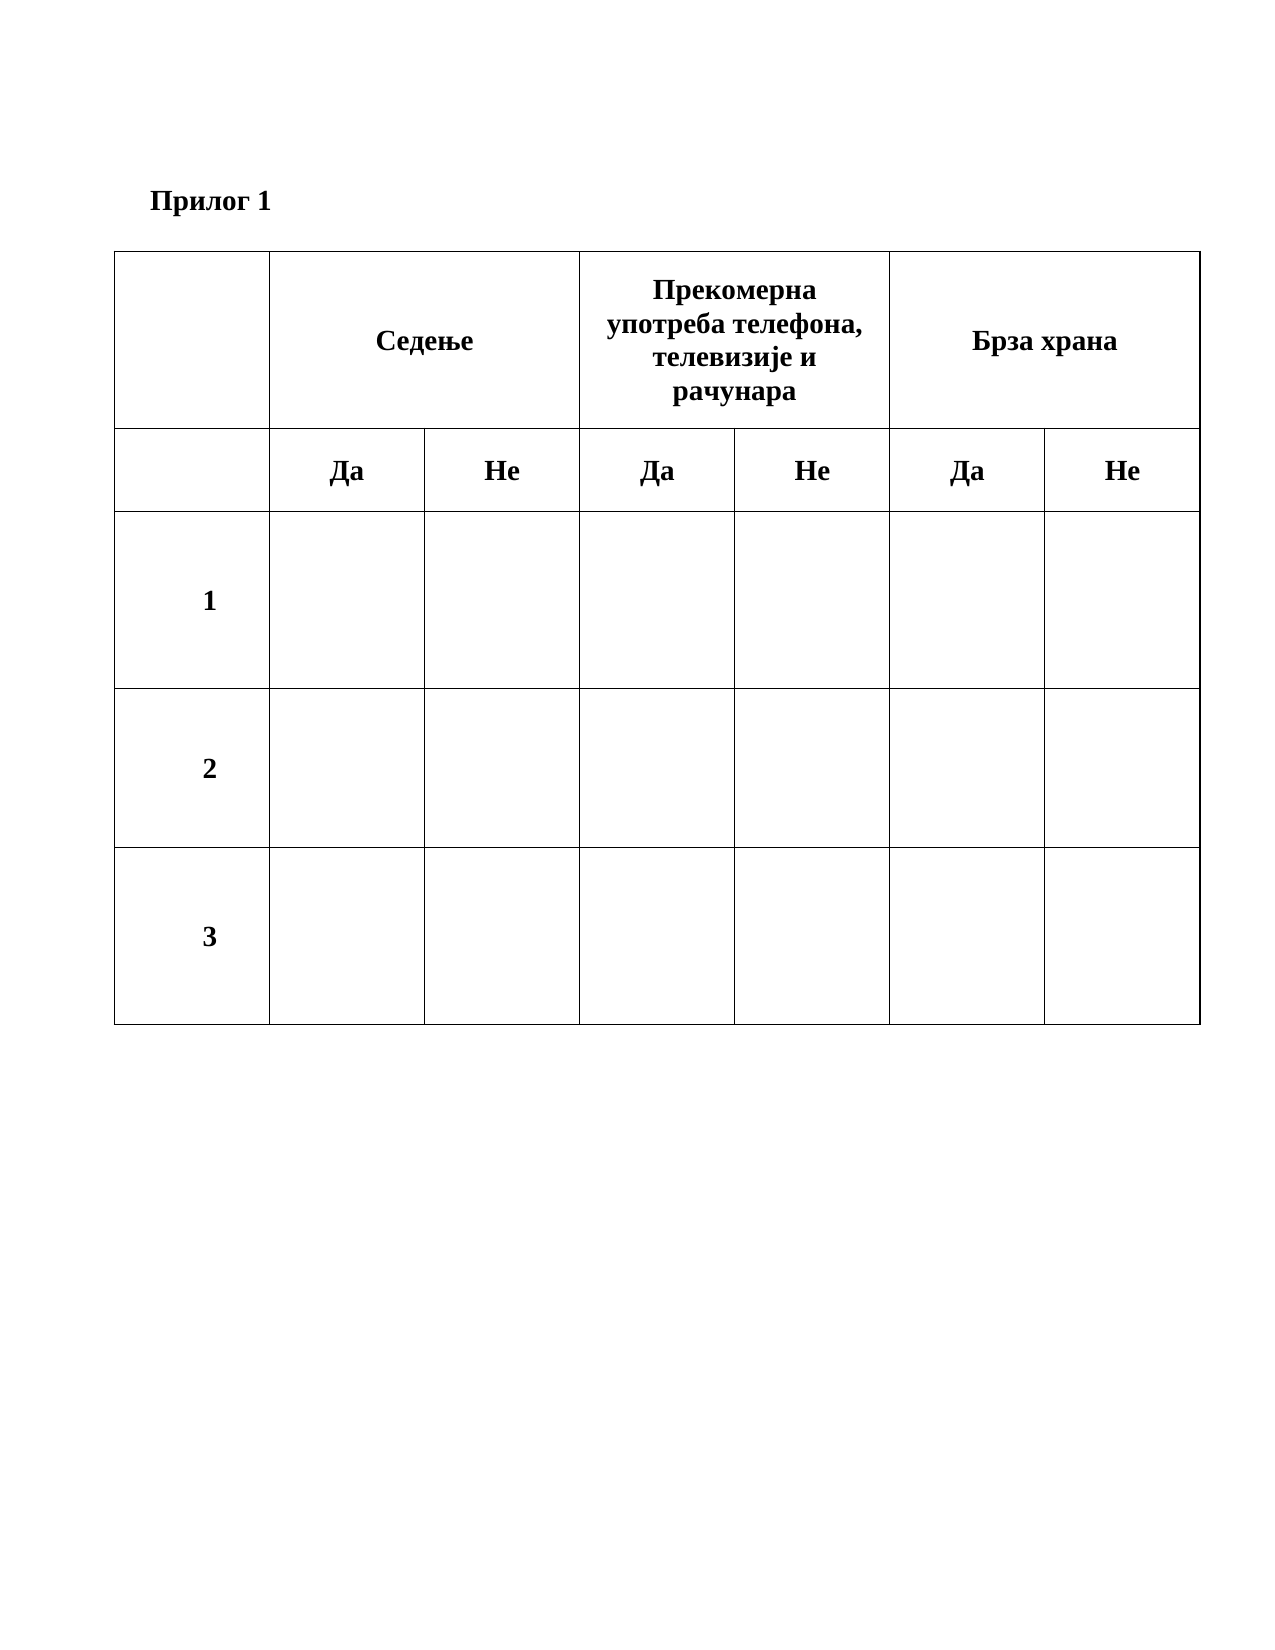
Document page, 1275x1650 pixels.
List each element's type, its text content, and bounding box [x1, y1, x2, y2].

table_header [115, 252, 269, 427]
table_cell [425, 848, 579, 1024]
table_cell [270, 512, 424, 688]
table_cell [1045, 848, 1199, 1024]
table_cell Да [580, 429, 734, 511]
table_cell [425, 512, 579, 688]
text Прилог 1 [150, 183, 1125, 217]
table_cell Не [735, 429, 889, 511]
table_cell [270, 848, 424, 1024]
table_cell [890, 512, 1044, 688]
table_cell [890, 689, 1044, 847]
table_cell Не [425, 429, 579, 511]
table_cell [1045, 689, 1199, 847]
table_cell [580, 689, 734, 847]
table_cell Не [1045, 429, 1199, 511]
table_cell [735, 512, 889, 688]
table_cell [580, 848, 734, 1024]
table_cell [890, 848, 1044, 1024]
table_cell Да [270, 429, 424, 511]
table_cell [270, 689, 424, 847]
table_cell [580, 512, 734, 688]
table_cell [425, 689, 579, 847]
table_cell 3 [115, 848, 269, 1024]
table_cell [735, 689, 889, 847]
table_cell [115, 429, 269, 511]
table_cell Да [890, 429, 1044, 511]
table_header Брза храна [890, 252, 1199, 427]
table_header Седење [270, 252, 579, 427]
table_header Прекомерна употреба телефона, телевизије и рачунара [580, 252, 889, 427]
table_cell [735, 848, 889, 1024]
table_cell 2 [115, 689, 269, 847]
table_cell [1045, 512, 1199, 688]
table_cell 1 [115, 512, 269, 688]
